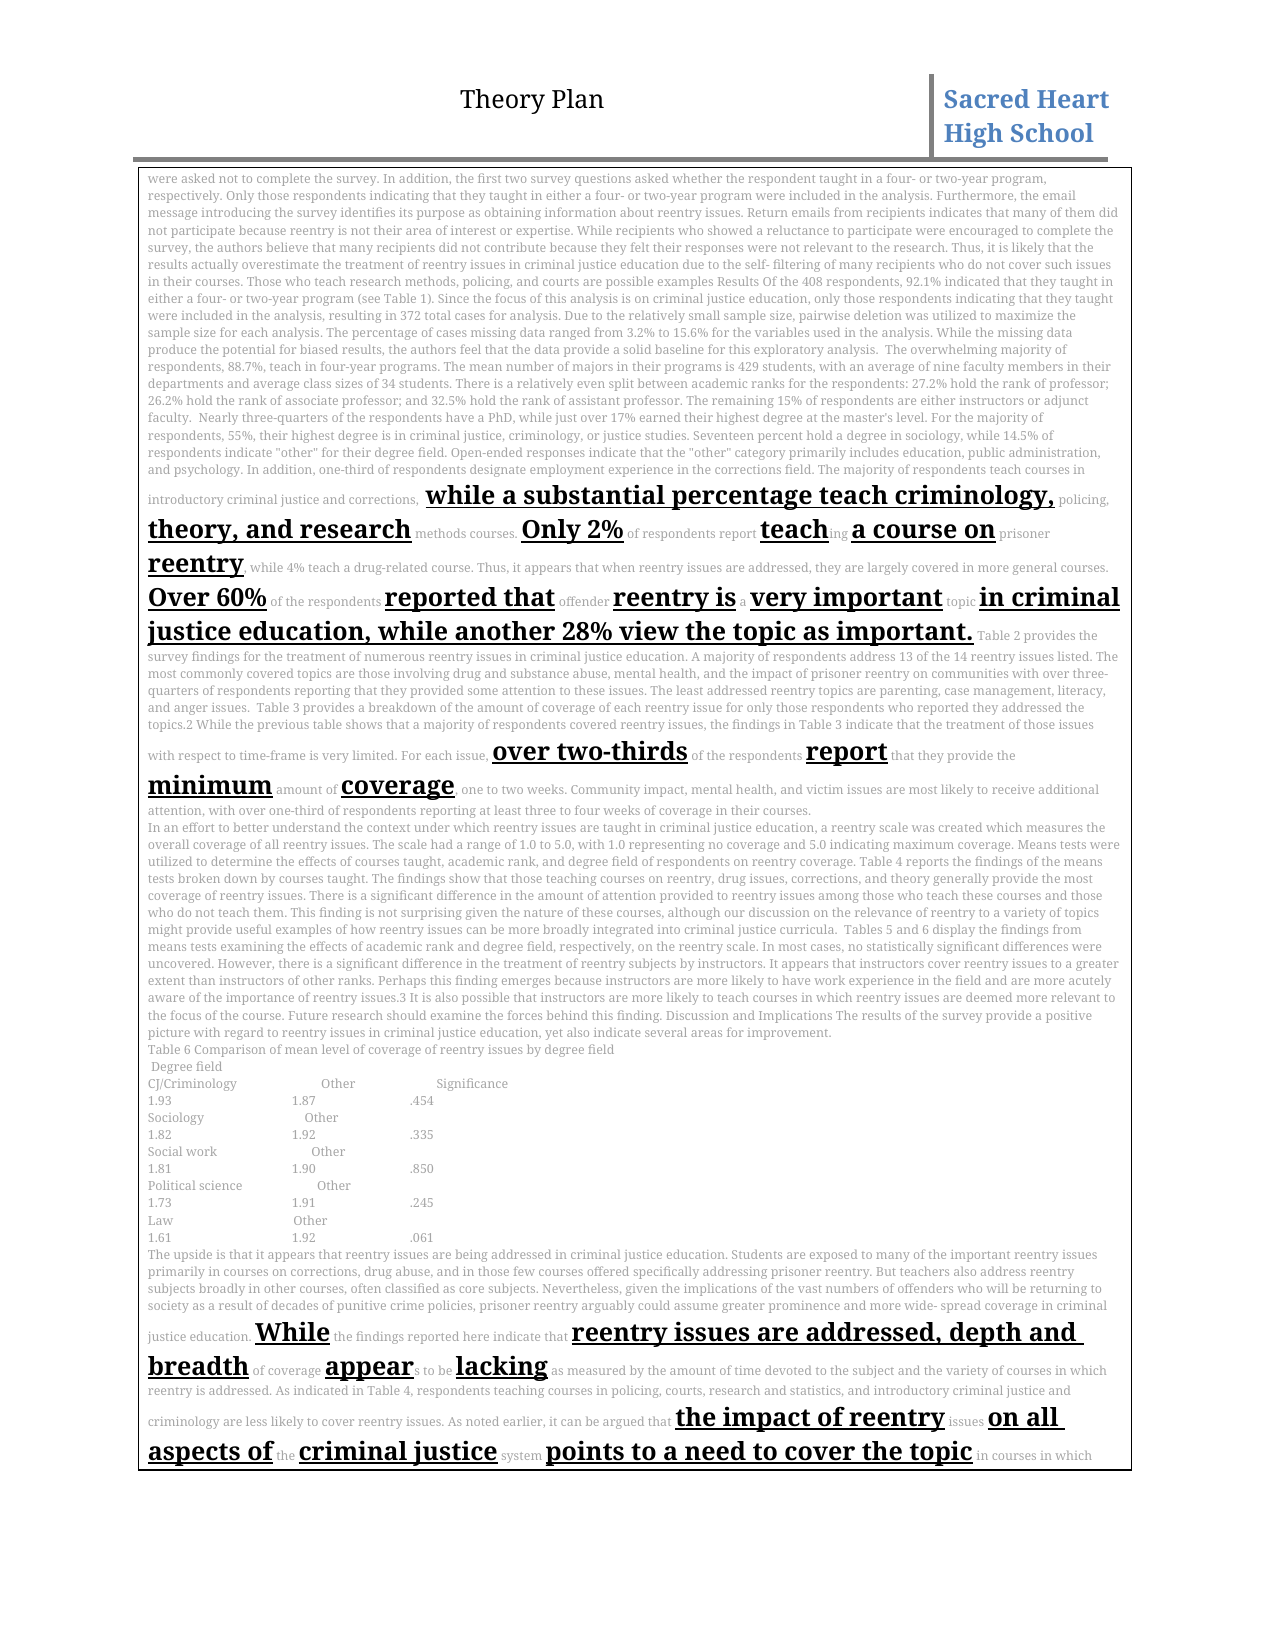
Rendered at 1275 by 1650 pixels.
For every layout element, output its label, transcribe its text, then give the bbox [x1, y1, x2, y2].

text Sociology Other [148, 1109, 1122, 1126]
text Over 60% of the respondents reported that offender reentry is a very important topic in criminal justice education, while another 28% view the topic as important. Table 2 provides the survey findings for the treatment of numerous reentry issues in criminal justice education. A majority of respondents address 13 of the 14 reentry issues listed. The most commonly covered topics are those involving drug and substance abuse, mental health, and the impact of prisoner reentry on communities with over three-quarters of respondents reporting that they provided some attention to these issues. The least addressed reentry topics are parenting, case management, literacy, and anger issues. Table 3 provides a breakdown of the amount of coverage of each reentry issue for only those respondents who reported they addressed the topics.2 While the previous table shows that a majority of respondents covered reentry issues, the findings in Table 3 indicate that the treatment of those issues with respect to time-frame is very limited. For each issue, over two-thirds of the respondents report that they provide the minimum amount of coverage, one to two weeks. Community impact, mental health, and victim issues are most likely to receive additional attention, with over one-third of respondents reporting at least three to four weeks of coverage in their courses. [148, 580, 1122, 819]
text 1.61 1.92 .061 [148, 1229, 1122, 1243]
text Law Other [148, 1212, 1122, 1229]
text In an effort to better understand the context under which reentry issues are taught in criminal justice education, a reentry scale was created which measures the overall coverage of all reentry issues. The scale had a range of 1.0 to 5.0, with 1.0 representing no coverage and 5.0 indicating maximum coverage. Means tests were utilized to determine the effects of courses taught, academic rank, and degree field of respondents on reentry coverage. Table 4 reports the findings of the means tests broken down by courses taught. The findings show that those teaching courses on reentry, drug issues, corrections, and theory generally provide the most coverage of reentry issues. There is a significant difference in the amount of attention provided to reentry issues among those who teach these courses and those who do not teach them. This finding is not surprising given the nature of these courses, although our discussion on the relevance of reentry to a variety of topics might provide useful examples of how reentry issues can be more broadly integrated into criminal justice curricula. Tables 5 and 6 display the findings from means tests examining the effects of academic rank and degree field, respectively, on the reentry scale. In most cases, no statistically significant differences were uncovered. However, there is a significant difference in the treatment of reentry subjects by instructors. It appears that instructors cover reentry issues to a greater extent than instructors of other ranks. Perhaps this finding emerges because instructors are more likely to have work experience in the field and are more acutely aware of the importance of reentry issues.3 It is also possible that instructors are more likely to teach courses in which reentry issues are deemed more relevant to the focus of the course. Future research should examine the forces behind this finding. Discussion and Implications The results of the survey provide a positive picture with regard to reentry issues in criminal justice education, yet also indicate several areas for improvement. [148, 819, 1122, 1041]
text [139, 1243, 1131, 1469]
text Degree field [148, 1058, 1122, 1075]
text 1.81 1.90 .850 [148, 1160, 1122, 1177]
text 1.73 1.91 .245 [148, 1194, 1122, 1212]
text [139, 168, 1131, 580]
text CJ/Criminology Other Significance [148, 1075, 1122, 1092]
text Social work Other [148, 1143, 1122, 1160]
text Political science Other [148, 1177, 1122, 1194]
text Table 6 Comparison of mean level of coverage of reentry issues by degree field [148, 1041, 1122, 1058]
text 1.82 1.92 .335 [148, 1126, 1122, 1143]
text 1.93 1.87 .454 [148, 1092, 1122, 1109]
